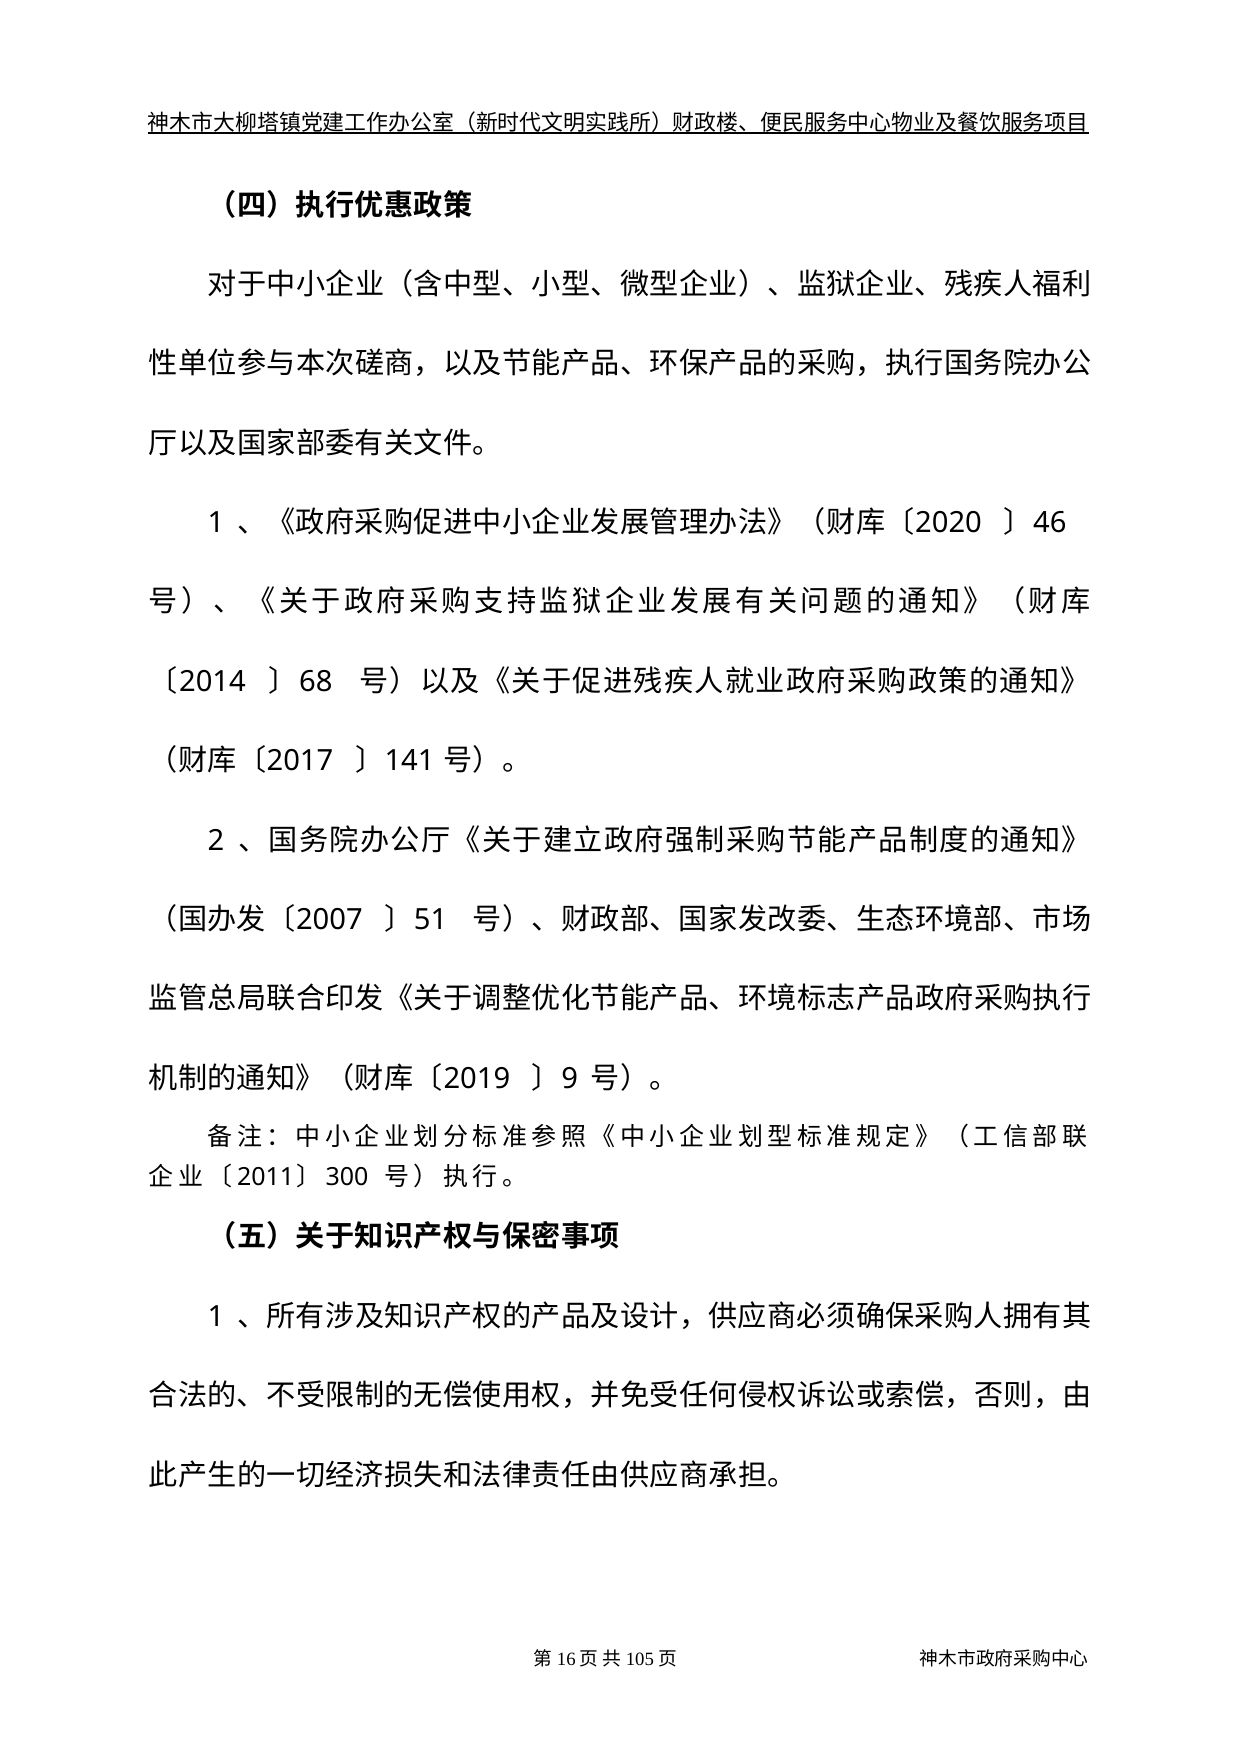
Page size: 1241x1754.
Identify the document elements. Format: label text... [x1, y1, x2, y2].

text 对于中小企业（含中型、小型、微型企业）、监狱企业、残疾人福利性单位参与本次磋商，以及节能产品、环保产品的采购，执行国务院办公厅以及国家部委有关文件。 [148, 242, 1092, 480]
text （四）执行优惠政策 [148, 163, 1092, 242]
text 2、国务院办公厅《关于建立政府强制采购节能产品制度的通知》（国办发〔2007〕51号）、财政部、国家发改委、生态环境部、市场监管总局联合印发《关于调整优化节能产品、环境标志产品政府采购执行机制的通知》（财库〔2019〕9号）。 [148, 798, 1092, 1115]
text 1、《政府采购促进中小企业发展管理办法》（财库〔2020〕46号）、《关于政府采购支持监狱企业发展有关问题的通知》（财库〔2014〕68号）以及《关于促进残疾人就业政府采购政策的通知》（财库〔2017〕141号）。 [148, 480, 1092, 798]
text 备注：中小企业划分标准参照《中小企业划型标准规定》（工信部联企业〔2011〕300 号）执行。 [148, 1115, 1092, 1194]
text 1、所有涉及知识产权的产品及设计，供应商必须确保采购人拥有其合法的、不受限制的无偿使用权，并免受任何侵权诉讼或索偿，否则，由此产生的一切经济损失和法律责任由供应商承担。 [148, 1274, 1092, 1512]
text （五）关于知识产权与保密事项 [148, 1194, 1092, 1274]
